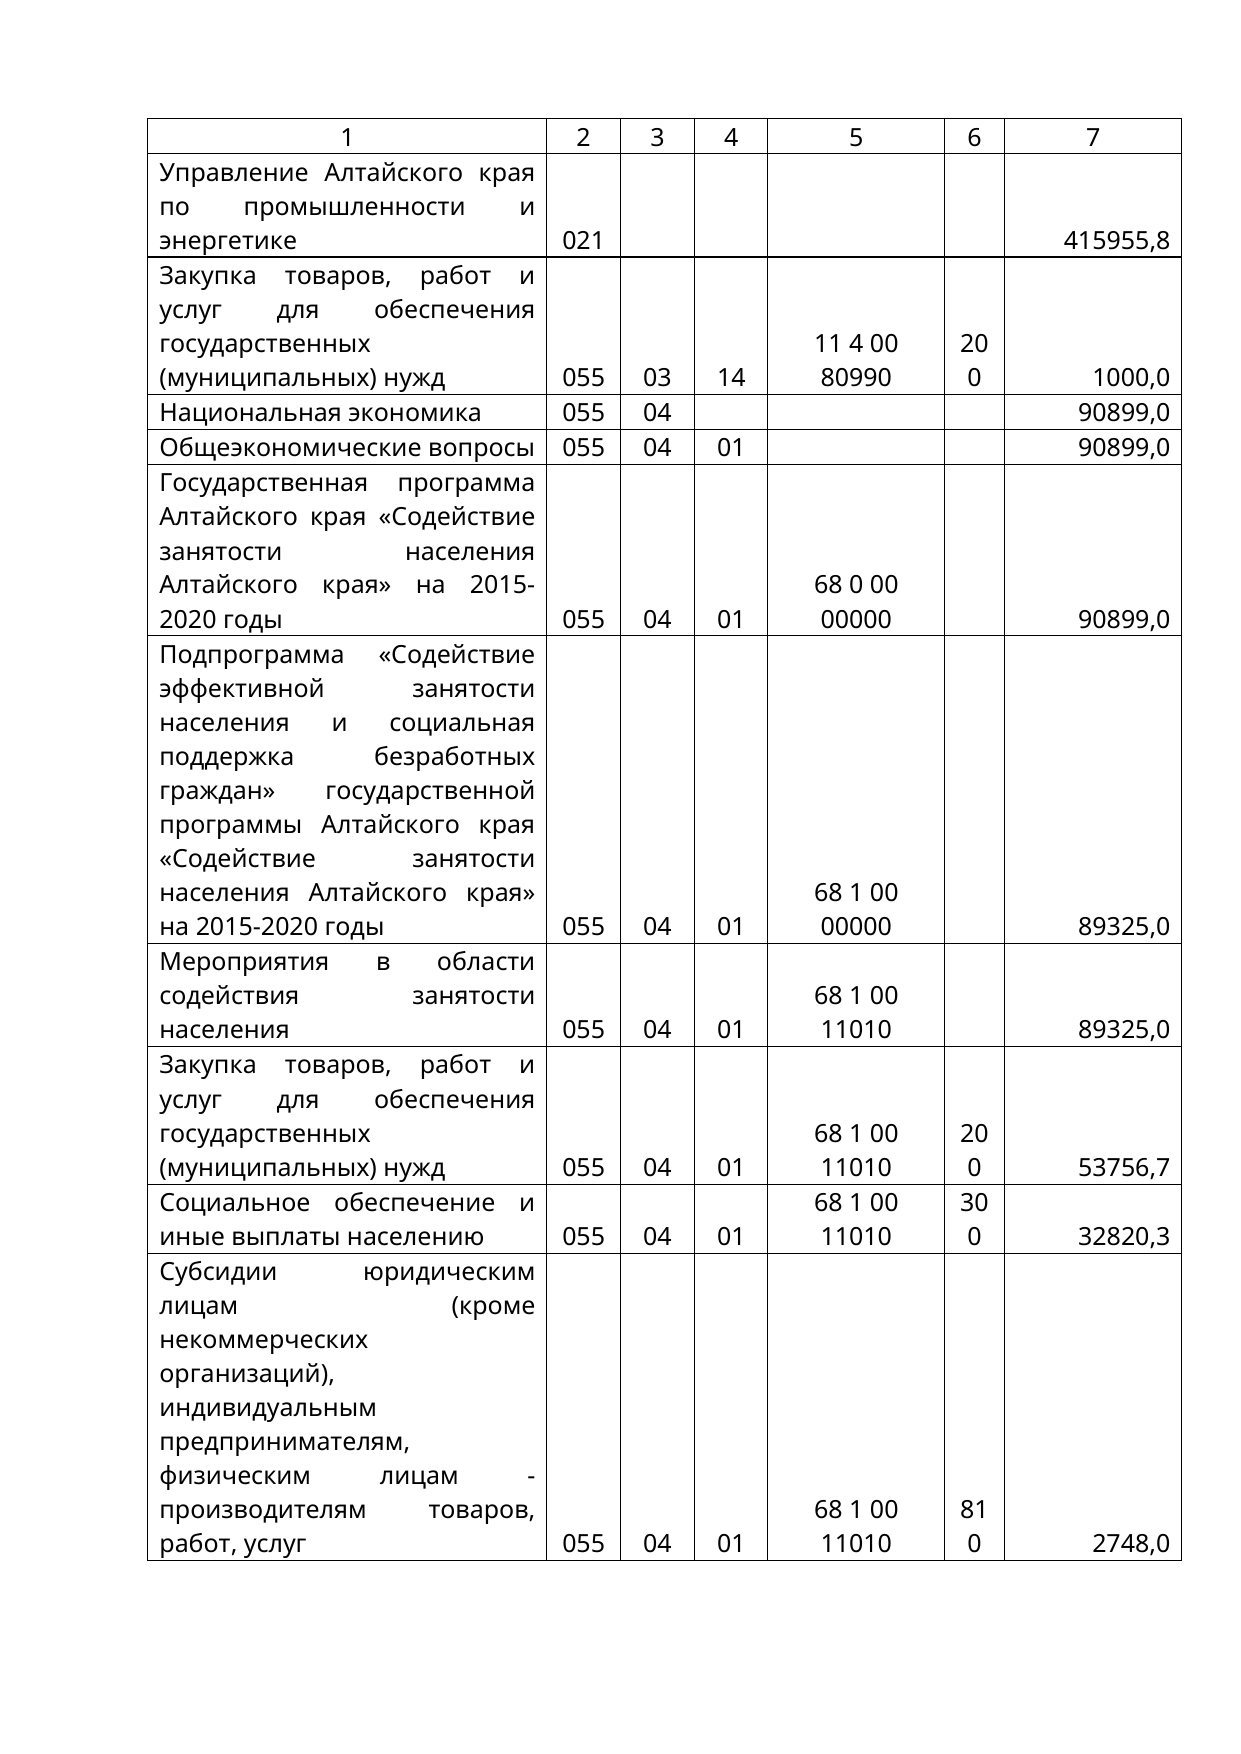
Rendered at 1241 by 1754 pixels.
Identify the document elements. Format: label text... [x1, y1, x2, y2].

table_cell 68 0 00 00000 [768, 465, 944, 635]
table_cell 01 [695, 430, 767, 464]
table_cell 01 [695, 1185, 767, 1253]
table_cell 89325,0 [1005, 944, 1181, 1046]
table_cell 04 [621, 944, 694, 1046]
table_cell 810 [945, 1254, 1004, 1560]
table_cell 68 1 00 00000 [768, 636, 944, 943]
table_cell 055 [547, 465, 620, 635]
table_cell [695, 395, 767, 429]
table_cell 415955,8 [1005, 154, 1181, 256]
table_cell 68 1 00 11010 [768, 1254, 944, 1560]
table_cell 300 [945, 1185, 1004, 1253]
table_cell 055 [547, 1047, 620, 1183]
table_cell 03 [621, 258, 694, 394]
table_header 6 [945, 119, 1004, 153]
table_cell Управление Алтайского края по промышленности и энергетике [148, 154, 546, 256]
table_cell 04 [621, 430, 694, 464]
table_cell 1000,0 [1005, 258, 1181, 394]
table_cell 68 1 00 11010 [768, 1047, 944, 1183]
table_cell Подпрограмма «Содействие эффективной занятости населения и социальная поддержка безработных граждан» государственной программы Алтайского края «Содействие занятости населения Алтайского края» на 2015-2020 годы [148, 636, 546, 943]
table_header 2 [547, 119, 620, 153]
table_cell 90899,0 [1005, 465, 1181, 635]
table_cell [945, 395, 1004, 429]
table_cell 01 [695, 1047, 767, 1183]
table_cell 04 [621, 636, 694, 943]
table_header 3 [621, 119, 694, 153]
table_cell 200 [945, 1047, 1004, 1183]
table_cell 055 [547, 1185, 620, 1253]
table_cell 04 [621, 1047, 694, 1183]
table_cell 01 [695, 636, 767, 943]
table_cell 021 [547, 154, 620, 256]
table_cell 53756,7 [1005, 1047, 1181, 1183]
table_cell [945, 944, 1004, 1046]
table_cell 055 [547, 258, 620, 394]
table_cell 68 1 00 11010 [768, 944, 944, 1046]
table_cell [621, 154, 694, 256]
table_cell 01 [695, 944, 767, 1046]
table_header 1 [148, 119, 546, 153]
table_cell 01 [695, 465, 767, 635]
table_cell 2748,0 [1005, 1254, 1181, 1560]
table_header 4 [695, 119, 767, 153]
table_cell [768, 430, 944, 464]
table_cell Мероприятия в области содействия занятости населения [148, 944, 546, 1046]
table_cell Субсидии юридическим лицам (кроме некоммерческих организаций), индивидуальным предпринимателям, физическим лицам - производителям товаров, работ, услуг [148, 1254, 546, 1560]
table_cell Общеэкономические вопросы [148, 430, 546, 464]
table_header 7 [1005, 119, 1181, 153]
table_cell Национальная экономика [148, 395, 546, 429]
table_cell 055 [547, 1254, 620, 1560]
table_cell 04 [621, 395, 694, 429]
table_cell 055 [547, 430, 620, 464]
table_cell [945, 465, 1004, 635]
table_cell 055 [547, 636, 620, 943]
table_cell 04 [621, 1185, 694, 1253]
table_cell 89325,0 [1005, 636, 1181, 943]
table_header 5 [768, 119, 944, 153]
table_cell 200 [945, 258, 1004, 394]
table_cell 90899,0 [1005, 430, 1181, 464]
table_cell [768, 395, 944, 429]
table_cell [945, 636, 1004, 943]
table_cell 32820,3 [1005, 1185, 1181, 1253]
table_cell 68 1 00 11010 [768, 1185, 944, 1253]
table_cell [945, 154, 1004, 256]
table_cell 01 [695, 1254, 767, 1560]
table_cell 055 [547, 944, 620, 1046]
table_cell 04 [621, 465, 694, 635]
table_cell [768, 154, 944, 256]
table_cell 04 [621, 1254, 694, 1560]
table_cell Государственная программа Алтайского края «Содействие занятости населения Алтайского края» на 2015-2020 годы [148, 465, 546, 635]
table_cell 90899,0 [1005, 395, 1181, 429]
table_cell Закупка товаров, работ и услуг для обеспечения государственных (муниципальных) нужд [148, 258, 546, 394]
table_cell Закупка товаров, работ и услуг для обеспечения государственных (муниципальных) нужд [148, 1047, 546, 1183]
table_cell [945, 430, 1004, 464]
table_cell Социальное обеспечение и иные выплаты населению [148, 1185, 546, 1253]
table_cell 14 [695, 258, 767, 394]
table_cell 055 [547, 395, 620, 429]
table_cell 11 4 00 80990 [768, 258, 944, 394]
table_cell [695, 154, 767, 256]
